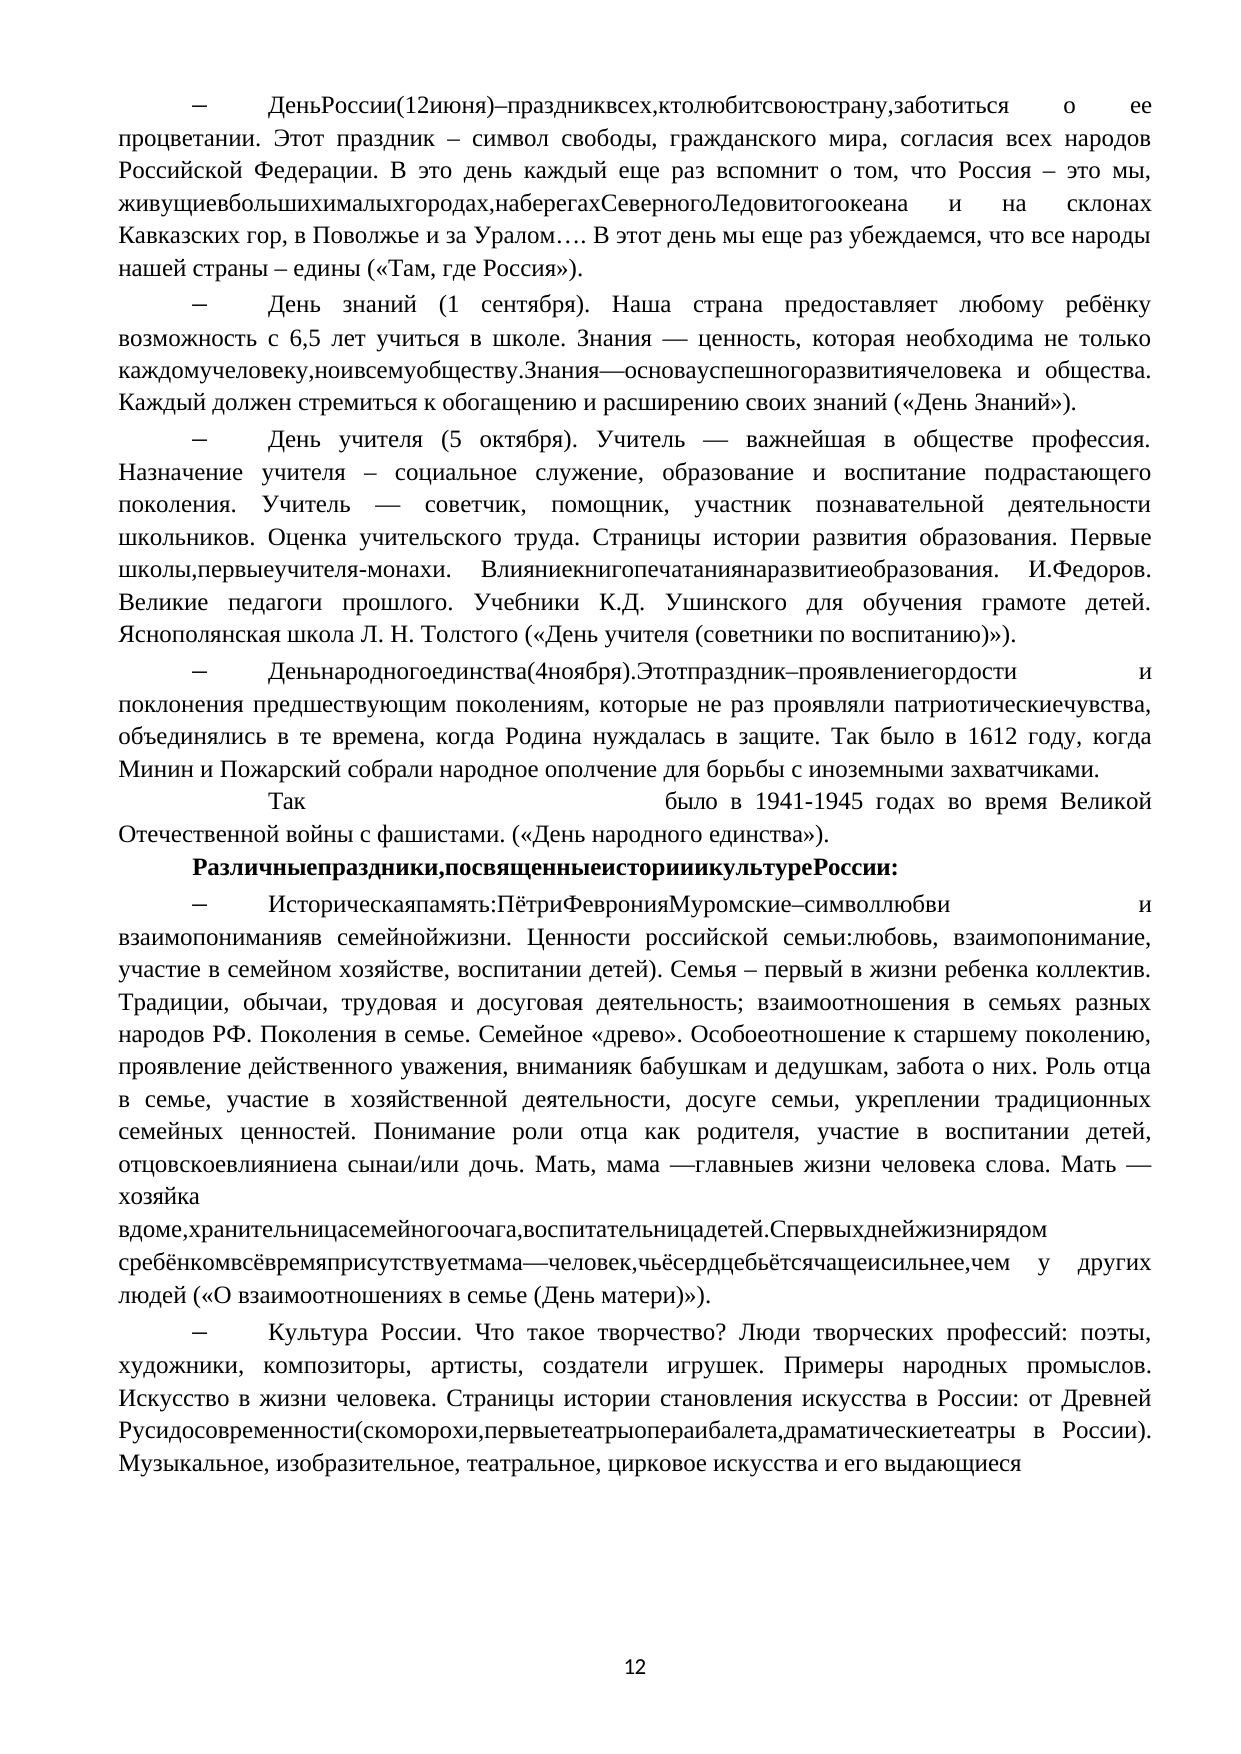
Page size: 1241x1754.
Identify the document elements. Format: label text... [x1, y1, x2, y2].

list Деньнародногоединства(4ноября).Этотпраздник–проявлениегордости и поклонения предшествующим поколениям, которые не раз проявляли патриотическиечувства, объединялись в те времена, когда Родина нуждалась в защите. Так было в 1612 году, когда Минин и Пожарский собрали народное ополчение для борьбы с иноземными захватчиками. Так было в 1941-1945 годах во время Великой Отечественной войны с фашистами. («День народного единства»). [118, 652, 1152, 847]
text Различныепраздники,посвященныеисторииикультуреРоссии: [192, 852, 1167, 880]
text вдоме,хранительницасемейногоочага,воспитательницадетей.Спервыхднейжизнирядом сребёнкомвсёвремяприсутствуетмама—человек,чьёсердцебьётсячащеисильнее,чем у других людей («О взаимоотношениях в семье (День матери)»). [118, 1214, 1152, 1309]
list ДеньРоссии(12июня)–праздниквсех,ктолюбитсвоюстрану,заботиться о ее процветании. Этот праздник – символ свободы, гражданского мира, согласия всех народов Российской Федерации. В это день каждый еще раз вспомнит о том, что Россия – это мы, живущиевбольшихималыхгородах,наберегахСеверногоЛедовитогоокеана и на склонах Кавказских гор, в Поволжье и за Уралом…. В этот день мы еще раз убеждаемся, что все народы нашей страны – едины («Там, где Россия»). [118, 86, 1152, 281]
list День знаний (1 сентября). Наша страна предоставляет любому ребёнку возможность с 6,5 лет учиться в школе. Знания — ценность, которая необходима не только каждомучеловеку,ноивсемуобществу.Знания—основауспешногоразвитиячеловека и общества. Каждый должен стремиться к обогащению и расширению своих знаний («День Знаний»). [118, 286, 1152, 416]
list Историческаяпамять:ПётриФевронияМуромские–символлюбви и взаимопониманияв семейнойжизни. Ценности российской семьи:любовь, взаимопонимание, участие в семейном хозяйстве, воспитании детей). Семья – первый в жизни ребенка коллектив. Традиции, обычаи, трудовая и досуговая деятельность; взаимоотношения в семьях разных народов РФ. Поколения в семье. Семейное «древо». Особоеотношение к старшему поколению, проявление действенного уважения, вниманияк бабушкам и дедушкам, забота о них. Роль отца в семье, участие в хозяйственной деятельности, досуге семьи, укреплении традиционных семейных ценностей. Понимание роли отца как родителя, участие в воспитании детей, отцовскоевлияниена сынаи/или дочь. Мать, мама —главныев жизни человека слова. Мать — хозяйка [118, 885, 1152, 1210]
list Культура России. Что такое творчество? Люди творческих профессий: поэты, художники, композиторы, артисты, создатели игрушек. Примеры народных промыслов. Искусство в жизни человека. Страницы истории становления искусства в России: от Древней Русидосовременности(скоморохи,первыетеатрыопераибалета,драматическиетеатры в России). Музыкальное, изобразительное, театральное, цирковое искусства и его выдающиеся [118, 1313, 1152, 1476]
list День учителя (5 октября). Учитель — важнейшая в обществе профессия. Назначение учителя – социальное служение, образование и воспитание подрастающего поколения. Учитель — советчик, помощник, участник познавательной деятельности школьников. Оценка учительского труда. Страницы истории развития образования. Первые школы,первыеучителя-монахи. Влияниекнигопечатаниянаразвитиеобразования. И.Федоров. Великие педагоги прошлого. Учебники К.Д. Ушинского для обучения грамоте детей. Яснополянская школа Л. Н. Толстого («День учителя (советники по воспитанию)»). [118, 420, 1152, 648]
